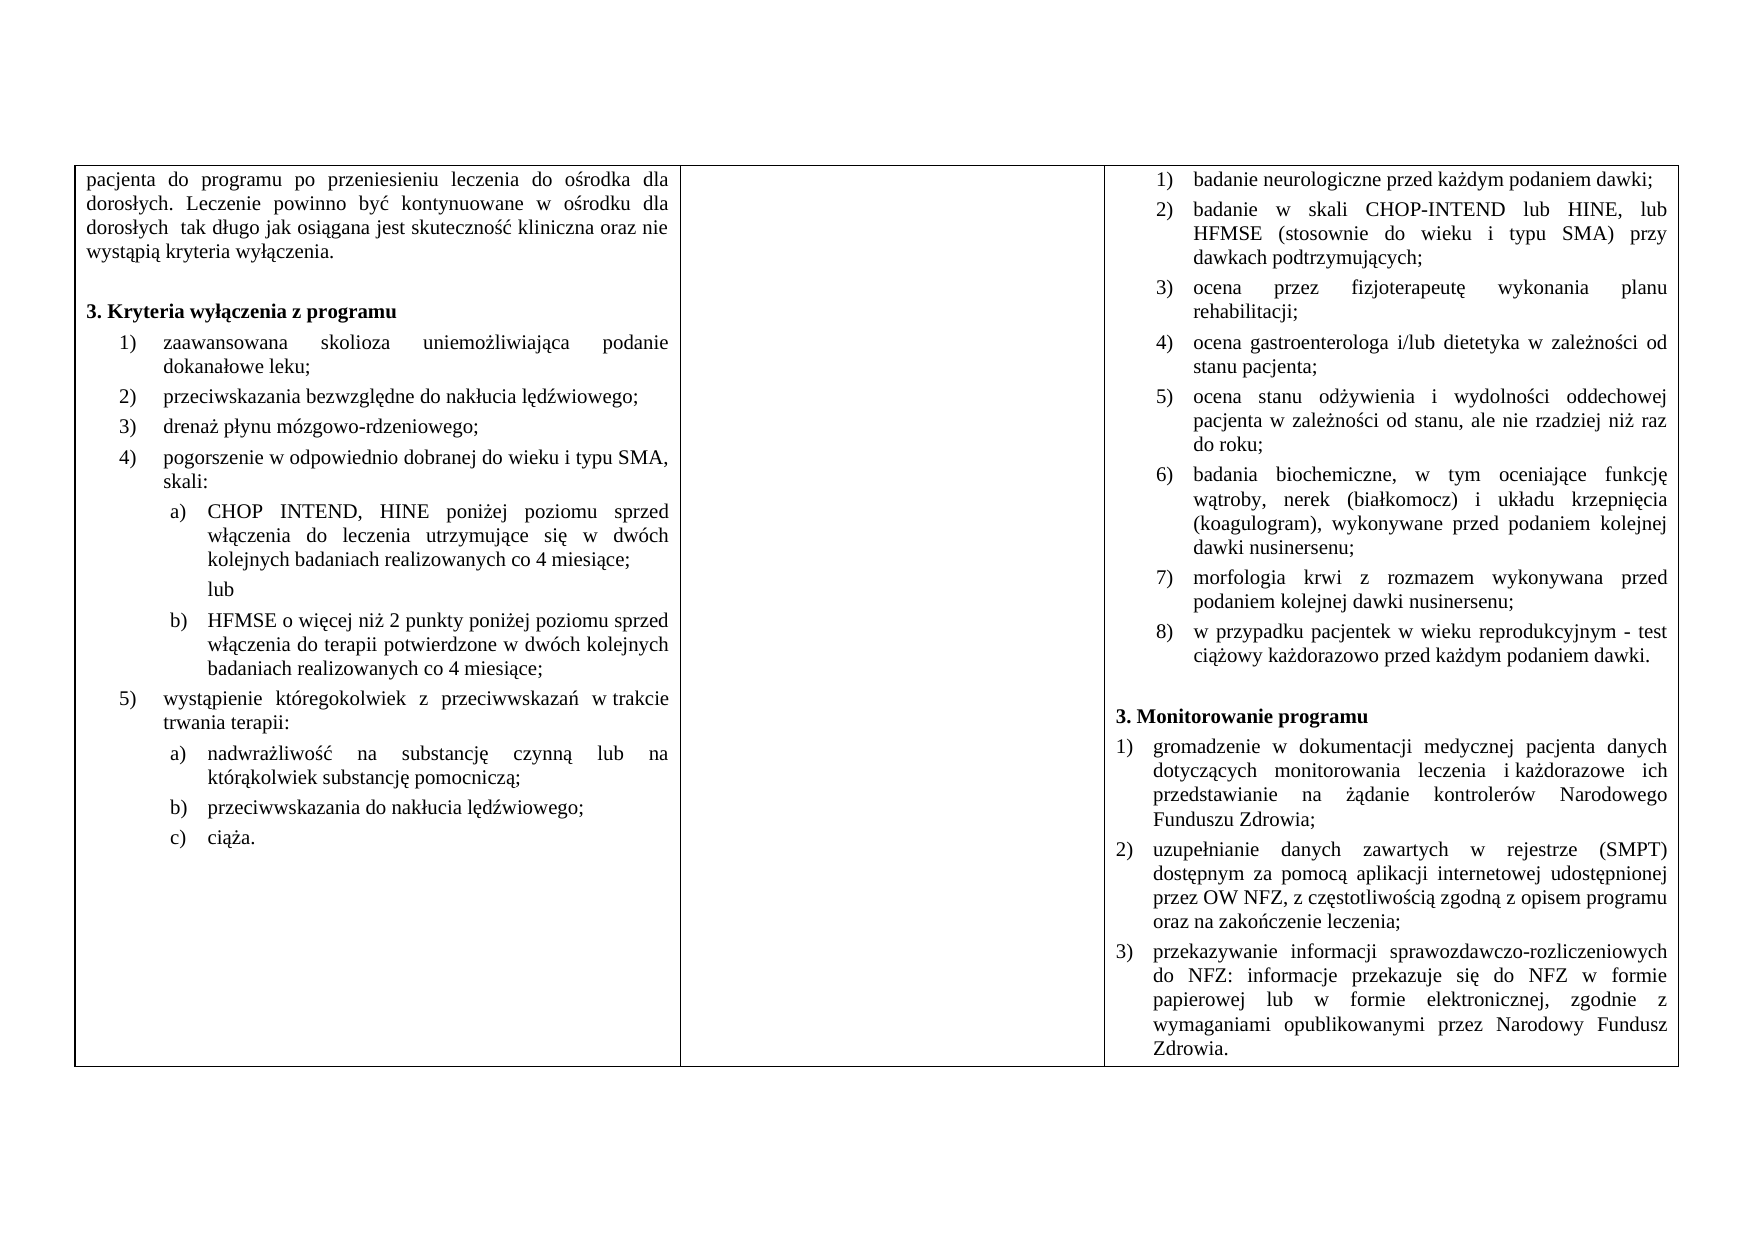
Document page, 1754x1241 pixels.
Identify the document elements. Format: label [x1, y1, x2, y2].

table_cell [1105, 166, 1678, 1066]
table_cell [76, 166, 680, 1066]
table_cell [681, 166, 1104, 1066]
